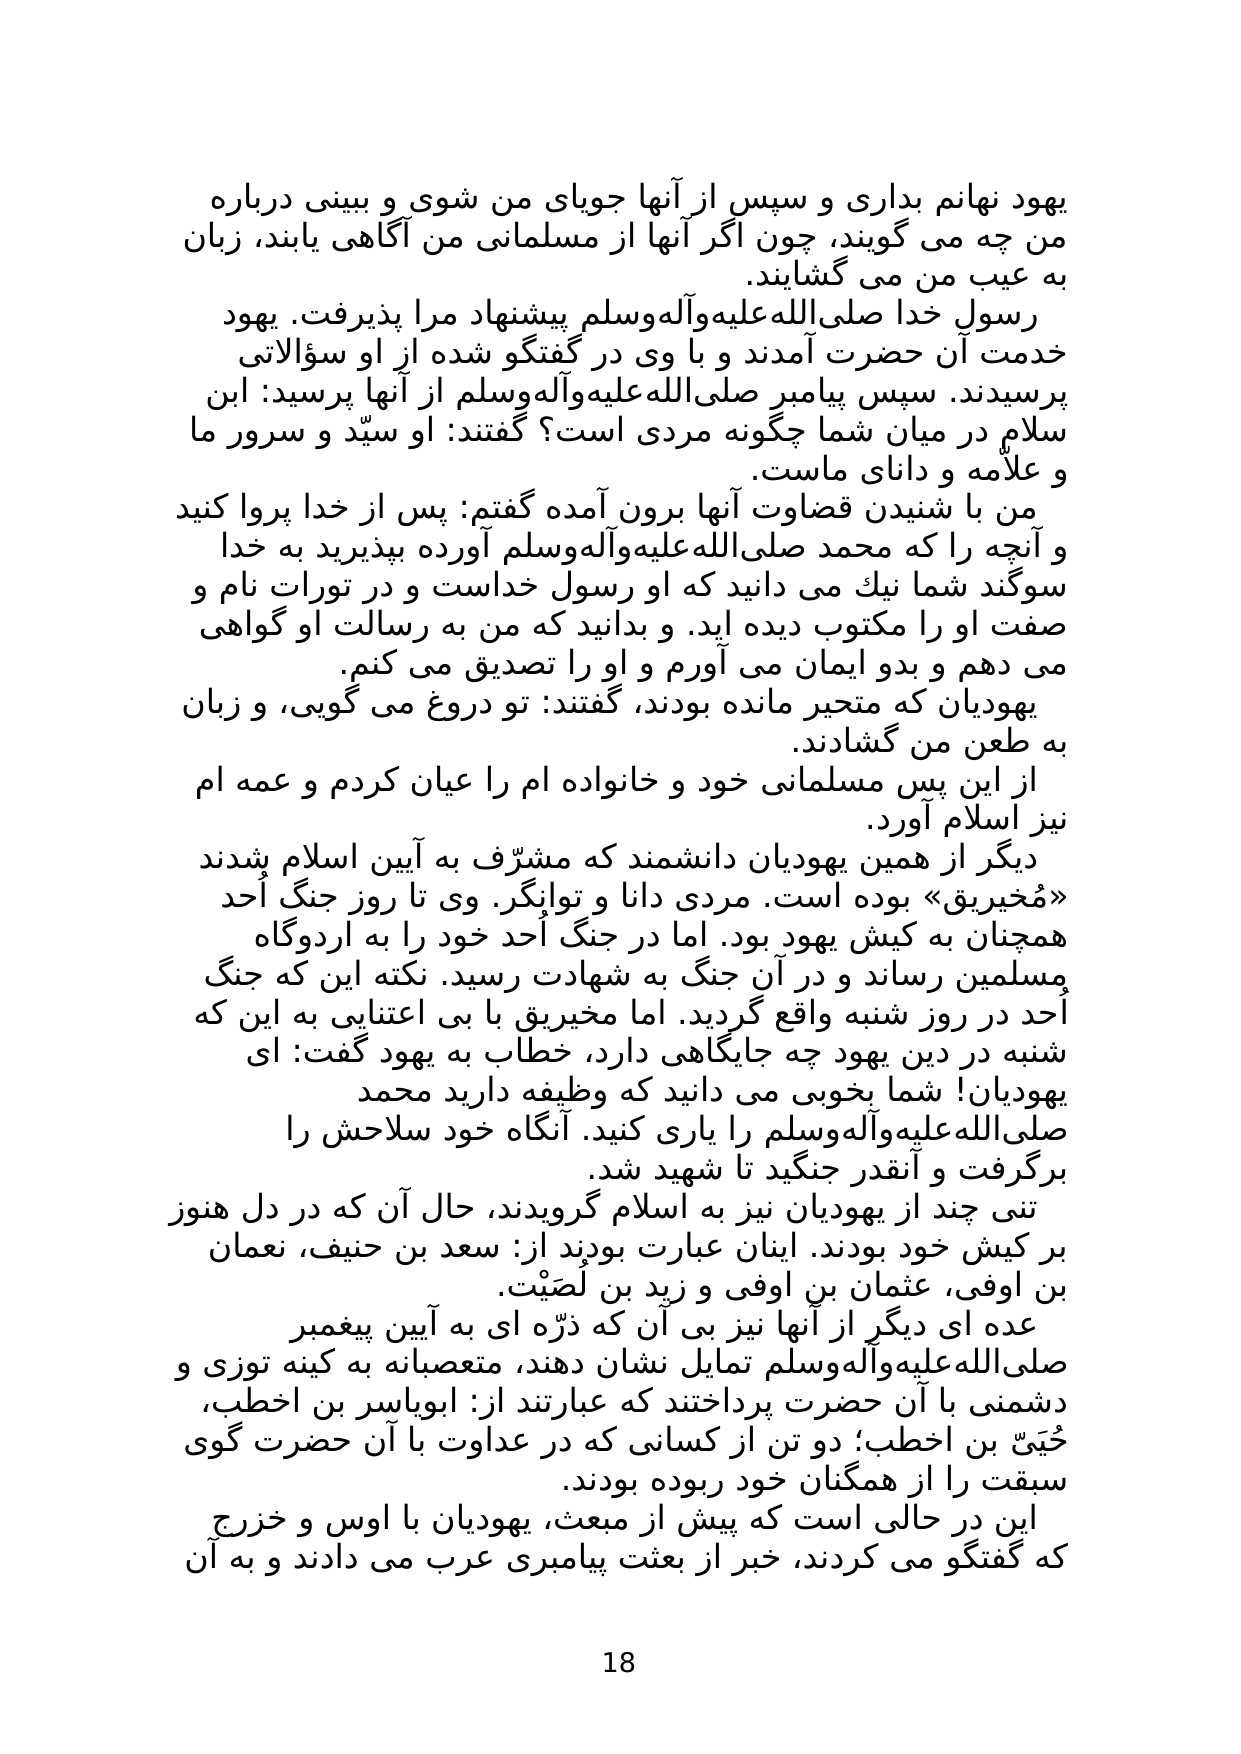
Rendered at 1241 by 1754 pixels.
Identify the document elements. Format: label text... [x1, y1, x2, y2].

text تنى چند از يهوديان نيز به اسلام گرويدند، حال آن كه در دل هنوز بر كيش خود بودند. اينان عبارت بودند از: سعد بن حنيف، نعمان بن اوفى، عثمان بن اوفى و زيد بن لُصَيْت. [169, 1187, 1069, 1304]
text رسول خدا صلى‌الله‌عليه‌وآله‌وسلم پيشنهاد مرا پذيرفت. يهود خدمت آن حضرت آمدند و با وى در گفتگو شده از او سؤالاتى پرسيدند. سپس پيامبر صلى‌الله‌عليه‌وآله‌وسلم از آنها پرسيد: ابن سلام در ميان شما چگونه مردى است؟ گفتند: او سيّد و سرور ما و علاّمه و داناى ماست. [169, 294, 1069, 488]
text يهوديان كه متحير مانده بودند، گفتند: تو دروغ مى گويى، و زبان به طعن من گشادند. [169, 682, 1069, 760]
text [169, 1498, 1069, 1576]
text از اين پس مسلمانى خود و خانواده ام را عيان كردم و عمه ام نيز اسلام آورد. [169, 760, 1069, 838]
text من با شنيدن قضاوت آنها برون آمده گفتم: پس از خدا پروا كنيد و آنچه را كه محمد صلى‌الله‌عليه‌وآله‌وسلم آورده بپذيريد به خدا سوگند شما نيك مى دانيد كه او رسول خداست و در تورات نام و صفت او را مكتوب ديده ايد. و بدانيد كه من به رسالت او گواهى مى دهم و بدو ايمان مى آورم و او را تصديق مى كنم. [169, 488, 1069, 682]
text عده اى ديگر از آنها نيز بى آن كه ذرّه اى به آيين پيغمبر صلى‌الله‌عليه‌وآله‌وسلم تمايل نشان دهند، متعصبانه به كينه توزى و دشمنى با آن حضرت پرداختند كه عبارتند از: ابوياسر بن اخطب، حُيَىّ بن اخطب؛ دو تن از كسانى كه در عداوت با آن حضرت گوى سبقت را از همگنان خود ربوده بودند. [169, 1304, 1069, 1498]
text ديگر از همين يهوديان دانشمند كه مشرّف به آيين اسلام شدند «مُخيريق» بوده است. مردى دانا و توانگر. وى تا روز جنگ اُحد همچنان به كيش يهود بود. اما در جنگ اُحد خود را به اردوگاه مسلمين رساند و در آن جنگ به شهادت رسيد. نكته اين كه جنگ اُحد در روز شنبه واقع گرديد. اما مخيريق با بى اعتنايى به اين كه شنبه در دين يهود چه جايگاهى دارد، خطاب به يهود گفت: اى يهوديان! شما بخوبى مى دانيد كه وظيفه داريد محمد صلى‌الله‌عليه‌وآله‌وسلم را يارى كنيد. آنگاه خود سلاحش را برگرفت و آنقدر جنگيد تا شهيد شد. [169, 838, 1069, 1187]
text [169, 177, 1069, 294]
